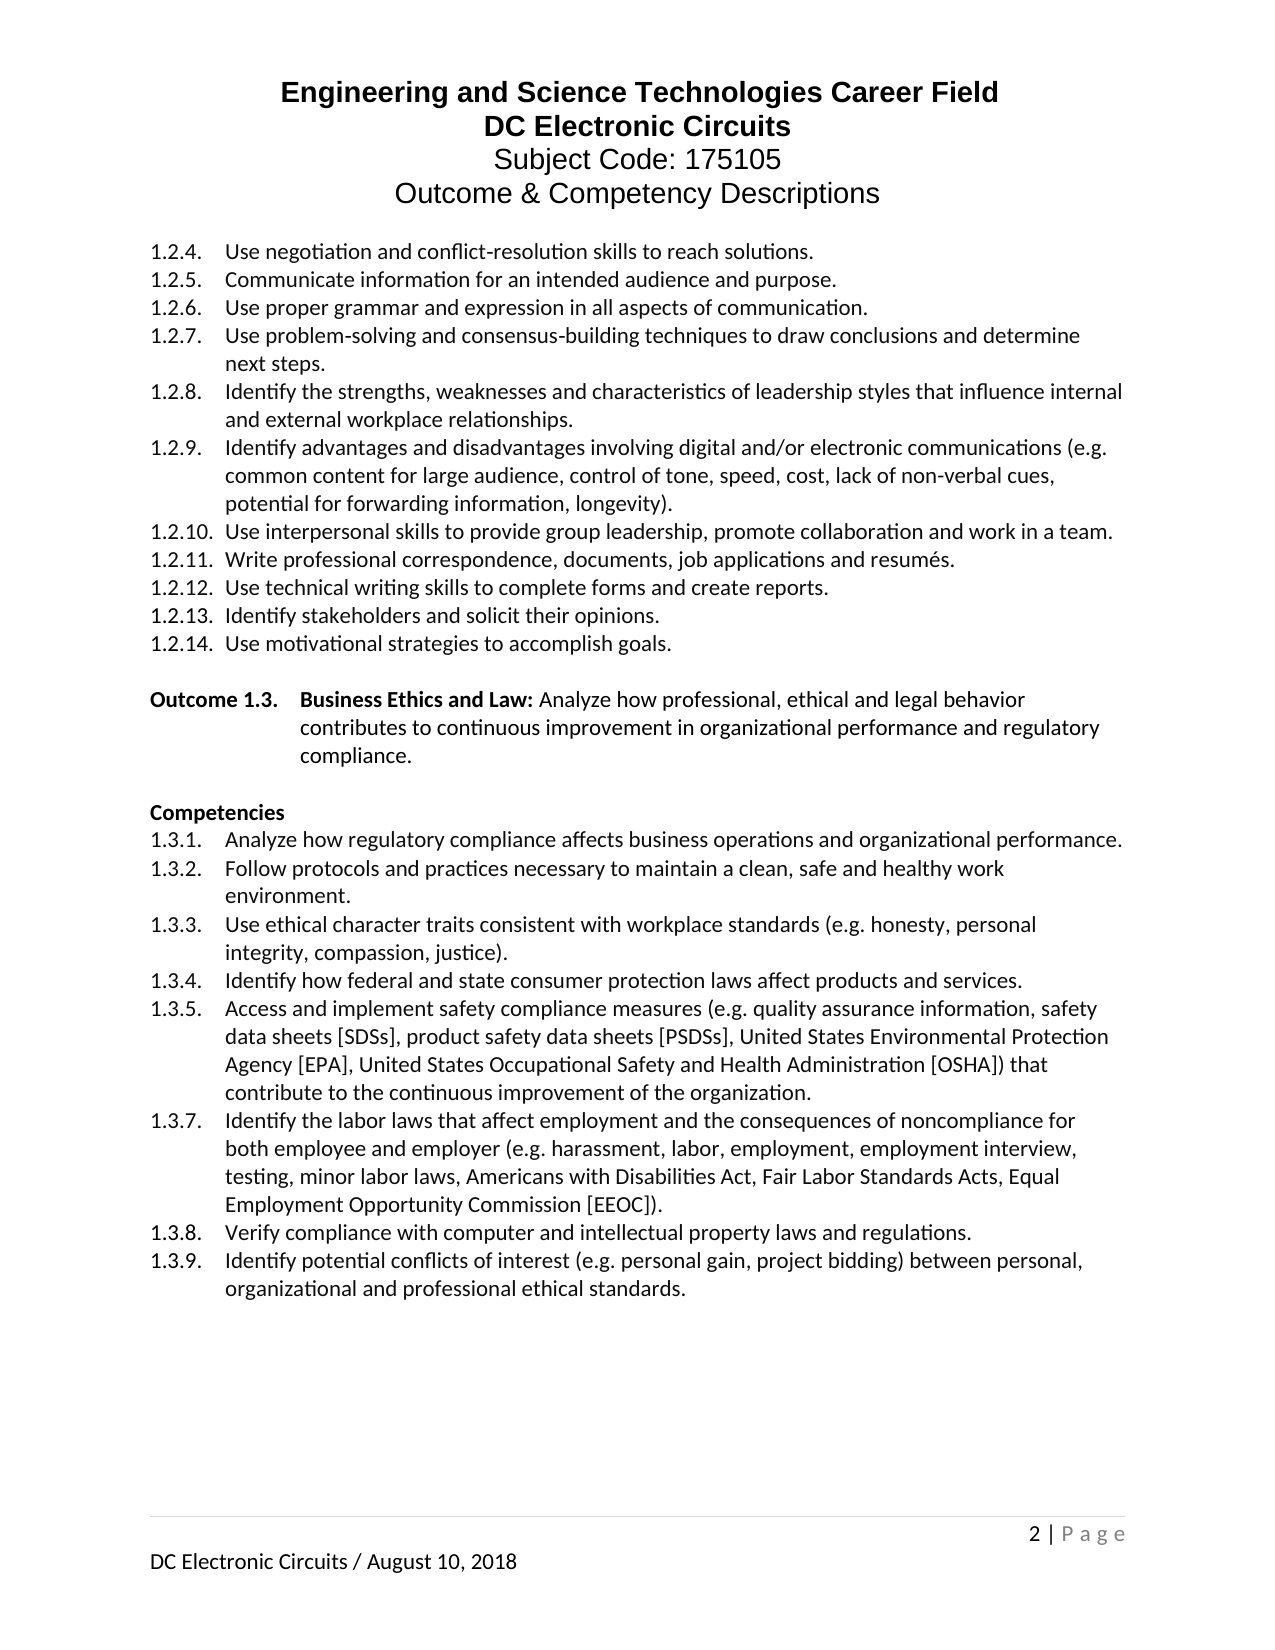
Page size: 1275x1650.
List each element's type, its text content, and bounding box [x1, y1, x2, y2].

text 1.2.12. Use technical writing skills to complete forms and create reports. [150, 573, 1125, 601]
text 1.3.7. Identify the labor laws that affect employment and the consequences of noncompliance for both employee and employer (e.g. harassment, labor, employment, employment interview, testing, minor labor laws, Americans with Disabilities Act, Fair Labor Standards Acts, Equal Employment Opportunity Commission [EEOC]). [150, 1106, 1125, 1218]
text 1.3.1. Analyze how regulatory compliance affects business operations and organizational performance. [150, 826, 1125, 854]
text 1.3.5. Access and implement safety compliance measures (e.g. quality assurance information, safety data sheets [SDSs], product safety data sheets [PSDSs], United States Environmental Protection Agency [EPA], United States Occupational Safety and Health Administration [OSHA]) that contribute to the continuous improvement of the organization. [150, 994, 1125, 1106]
text 1.3.3. Use ethical character traits consistent with workplace standards (e.g. honesty, personal integrity, compassion, justice). [150, 910, 1125, 966]
text 1.3.8. Verify compliance with computer and intellectual property laws and regulations. [150, 1218, 1125, 1246]
text Outcome 1.3. Business Ethics and Law: Analyze how professional, ethical and legal behavior contributes to continuous improvement in organizational performance and regulatory compliance. [150, 686, 1125, 769]
text 1.2.14. Use motivational strategies to accomplish goals. [150, 629, 1125, 657]
text 1.3.9. Identify potential conflicts of interest (e.g. personal gain, project bidding) between personal, organizational and professional ethical standards. [150, 1246, 1125, 1302]
text 1.3.2. Follow protocols and practices necessary to maintain a clean, safe and healthy work environment. [150, 854, 1125, 910]
text Competencies [150, 798, 1125, 826]
text 1.2.9. Identify advantages and disadvantages involving digital and/or electronic communications (e.g. common content for large audience, control of tone, speed, cost, lack of non-verbal cues, potential for forwarding information, longevity). [150, 433, 1125, 517]
text 1.2.4. Use negotiation and conflict‐resolution skills to reach solutions. [150, 237, 1125, 265]
text 1.2.7. Use problem‐solving and consensus‐building techniques to draw conclusions and determine next steps. [150, 321, 1125, 377]
text 1.2.13. Identify stakeholders and solicit their opinions. [150, 601, 1125, 629]
text 1.3.4. Identify how federal and state consumer protection laws affect products and services. [150, 966, 1125, 994]
text 1.2.5. Communicate information for an intended audience and purpose. [150, 265, 1125, 293]
text 1.2.11. Write professional correspondence, documents, job applications and resumés. [150, 545, 1125, 573]
text 1.2.10. Use interpersonal skills to provide group leadership, promote collaboration and work in a team. [150, 517, 1125, 545]
text 1.2.6. Use proper grammar and expression in all aspects of communication. [150, 293, 1125, 321]
text 1.2.8. Identify the strengths, weaknesses and characteristics of leadership styles that influence internal and external workplace relationships. [150, 377, 1125, 433]
